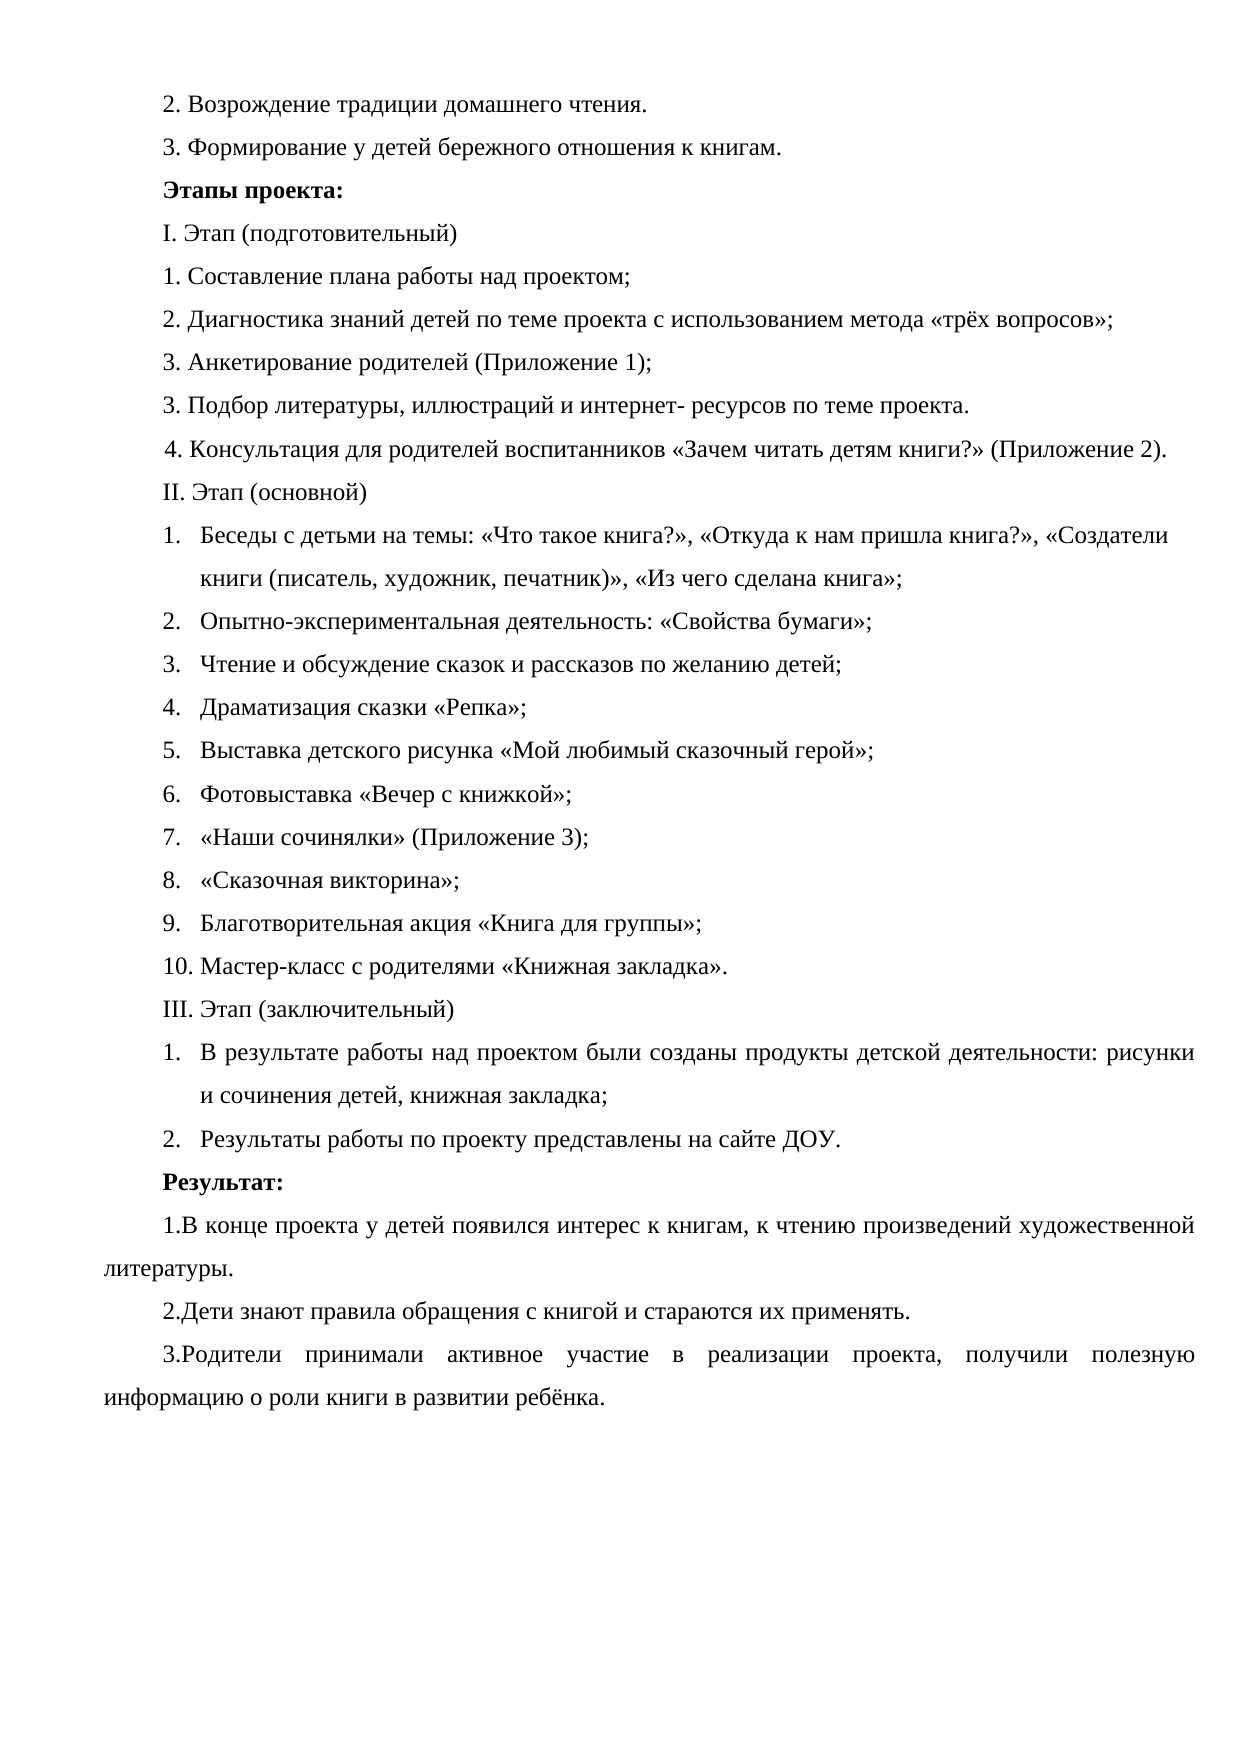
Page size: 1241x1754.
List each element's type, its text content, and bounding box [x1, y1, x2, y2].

text I. Этап (подготовительный) [103, 218, 1196, 247]
text 1.В конце проекта у детей появился интерес к книгам, к чтению произведений художественной литературы. [103, 1210, 1196, 1282]
text Этапы проекта: [103, 175, 1196, 204]
text III. Этап (заключительный) [103, 994, 1196, 1023]
text 4. Консультация для родителей воспитанников «Зачем читать детям книги?» (Приложение 2). [103, 434, 1196, 462]
text 3.Родители принимали активное участие в реализации проекта, получили полезную информацию о роли книги в развитии ребёнка. [103, 1339, 1196, 1411]
text II. Этап (основной) [103, 477, 1196, 506]
list «Сказочная викторина»; [162, 865, 1196, 894]
list Чтение и обсуждение сказок и рассказов по желанию детей; [162, 649, 1196, 678]
list Выставка детского рисунка «Мой любимый сказочный герой»; [162, 736, 1196, 764]
text 2.Дети знают правила обращения с книгой и стараются их применять. [103, 1296, 1196, 1325]
list Драматизация сказки «Репка»; [162, 692, 1196, 721]
text 1. Составление плана работы над проектом; [103, 261, 1196, 290]
list Фотовыставка «Вечер с книжкой»; [162, 779, 1196, 807]
list В результате работы над проектом были созданы продукты детской деятельности: рисунки и сочинения детей, книжная закладка; [162, 1037, 1196, 1109]
text 2. Возрождение традиции домашнего чтения. [103, 89, 1196, 117]
list Опытно-экспериментальная деятельность: «Свойства бумаги»; [162, 606, 1196, 635]
text 3. Формирование у детей бережного отношения к книгам. [103, 132, 1196, 161]
list Результаты работы по проекту представлены на сайте ДОУ. [162, 1124, 1196, 1152]
list Беседы с детьми на темы: «Что такое книга?», «Откуда к нам пришла книга?», «Создатели книги (писатель, художник, печатник)», «Из чего сделана книга»; [162, 520, 1196, 592]
list Мастер-класс с родителями «Книжная закладка». [162, 951, 1196, 980]
text 2. Диагностика знаний детей по теме проекта с использованием метода «трёх вопросов»; [103, 304, 1196, 333]
text 3. Подбор литературы, иллюстраций и интернет- ресурсов по теме проекта. [103, 391, 1196, 419]
list «Наши сочинялки» (Приложение 3); [162, 822, 1196, 851]
text Результат: [103, 1167, 1196, 1196]
list Благотворительная акция «Книга для группы»; [162, 908, 1196, 937]
text 3. Анкетирование родителей (Приложение 1); [103, 347, 1196, 376]
